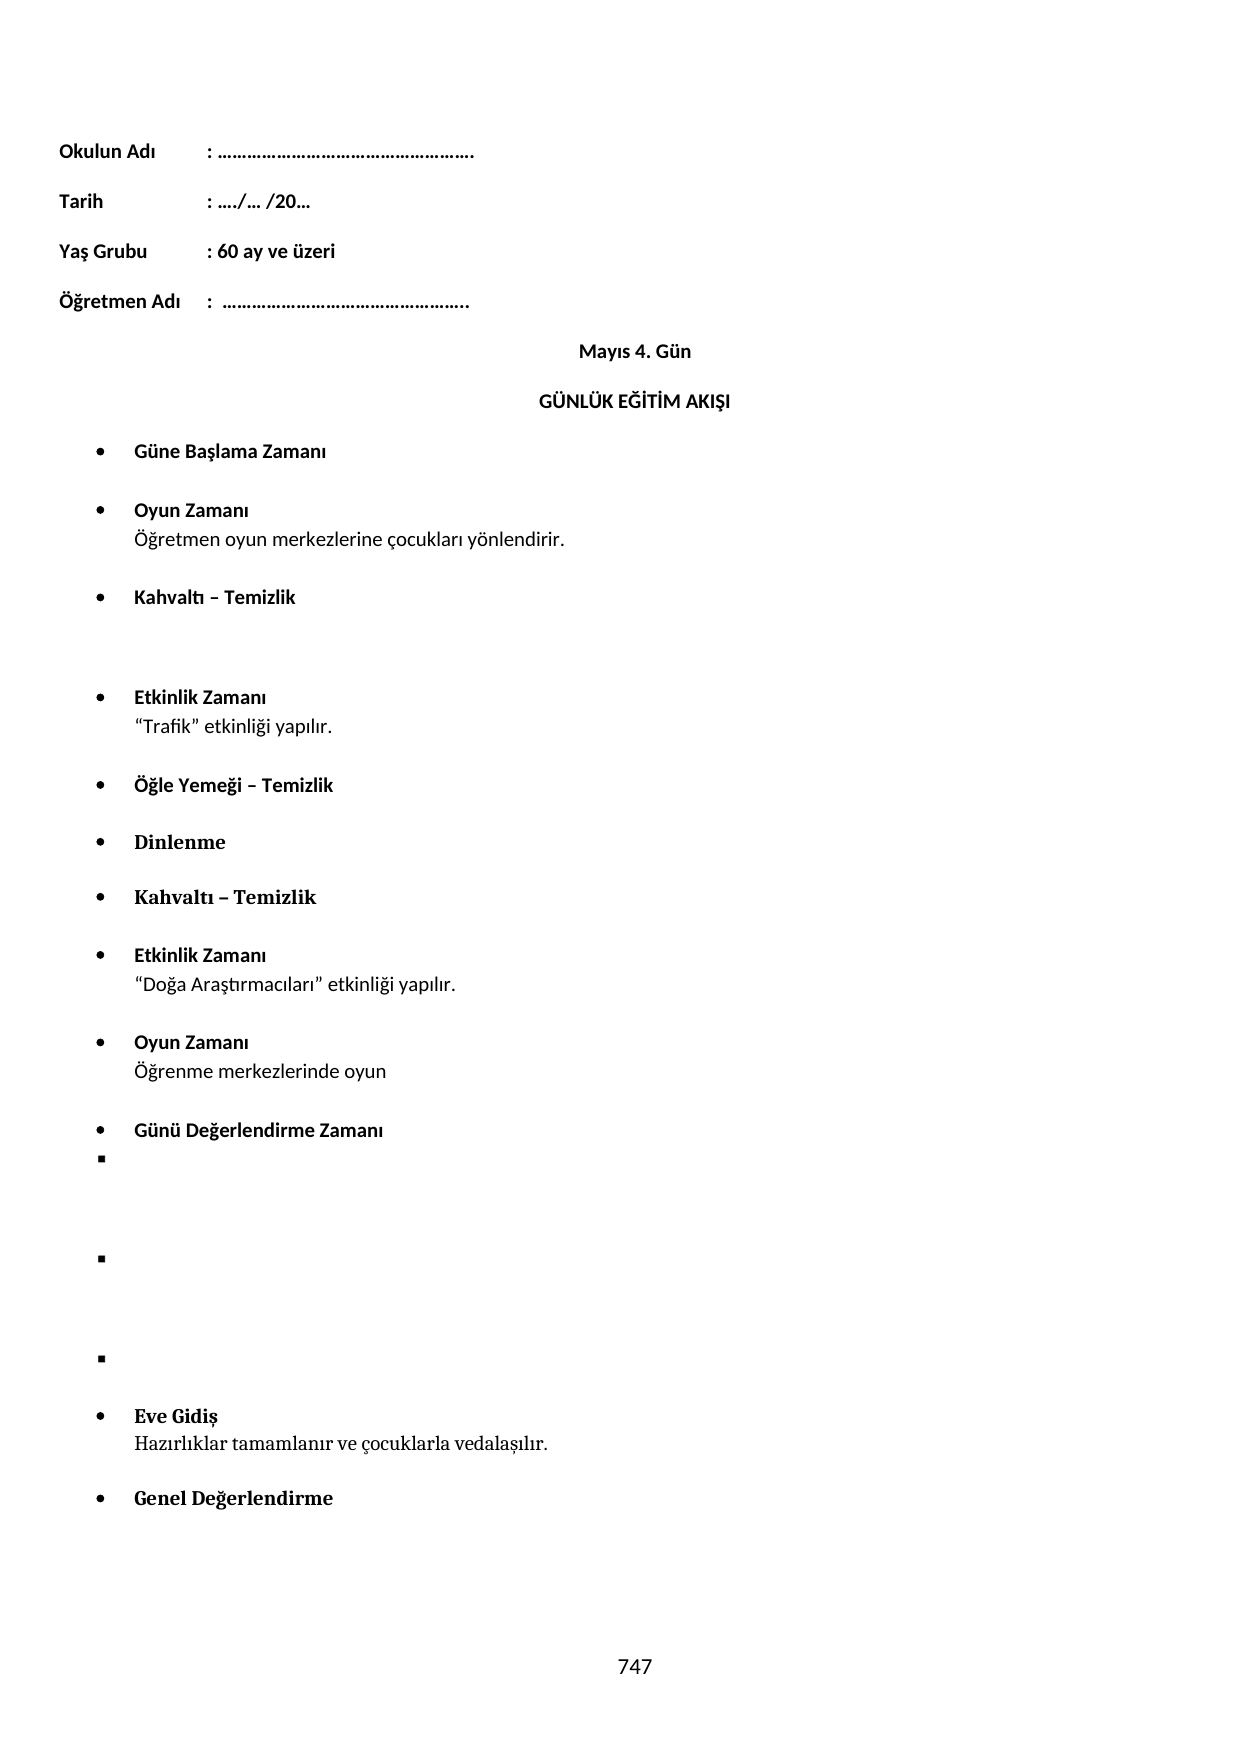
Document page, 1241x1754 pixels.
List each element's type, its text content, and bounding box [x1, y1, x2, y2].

list “Trafik” etkinliği yapılır. [134, 714, 1211, 739]
list Öğrenme merkezlerinde oyun [134, 1059, 1211, 1084]
list Güne Başlama Zamanı [97, 439, 1211, 464]
list Dinlenme [97, 830, 1211, 854]
list Kahvaltı – Temizlik [97, 885, 1211, 909]
list Hazırlıklar tamamlanır ve çocuklarla vedalaşılır. [134, 1432, 1211, 1456]
text Tarih : …./… /20… [59, 189, 1211, 214]
list Öğle Yemeği – Temizlik [97, 772, 1211, 797]
list “Doğa Araştırmacıları” etkinliği yapılır. [134, 971, 1211, 997]
text Yaş Grubu : 60 ay ve üzeri [59, 239, 1211, 264]
text Okulun Adı : ……………………………………………. [59, 139, 1211, 164]
list Genel Değerlendirme [97, 1487, 1211, 1511]
list Kahvaltı – Temizlik [97, 584, 1211, 610]
list Günü Değerlendirme Zamanı [97, 1117, 1211, 1142]
text GÜNLÜK EĞİTİM AKIŞI [59, 389, 1211, 414]
list Oyun Zamanı [97, 1029, 1211, 1055]
text Mayıs 4. Gün [59, 339, 1211, 364]
list Öğretmen oyun merkezlerine çocukları yönlendirir. [134, 526, 1211, 552]
list Etkinlik Zamanı [97, 942, 1211, 967]
list Etkinlik Zamanı [97, 684, 1211, 710]
list Eve Gidiş [97, 1404, 1211, 1428]
text Öğretmen Adı : ………………………………………….. [59, 289, 1211, 314]
list Oyun Zamanı [97, 497, 1211, 522]
